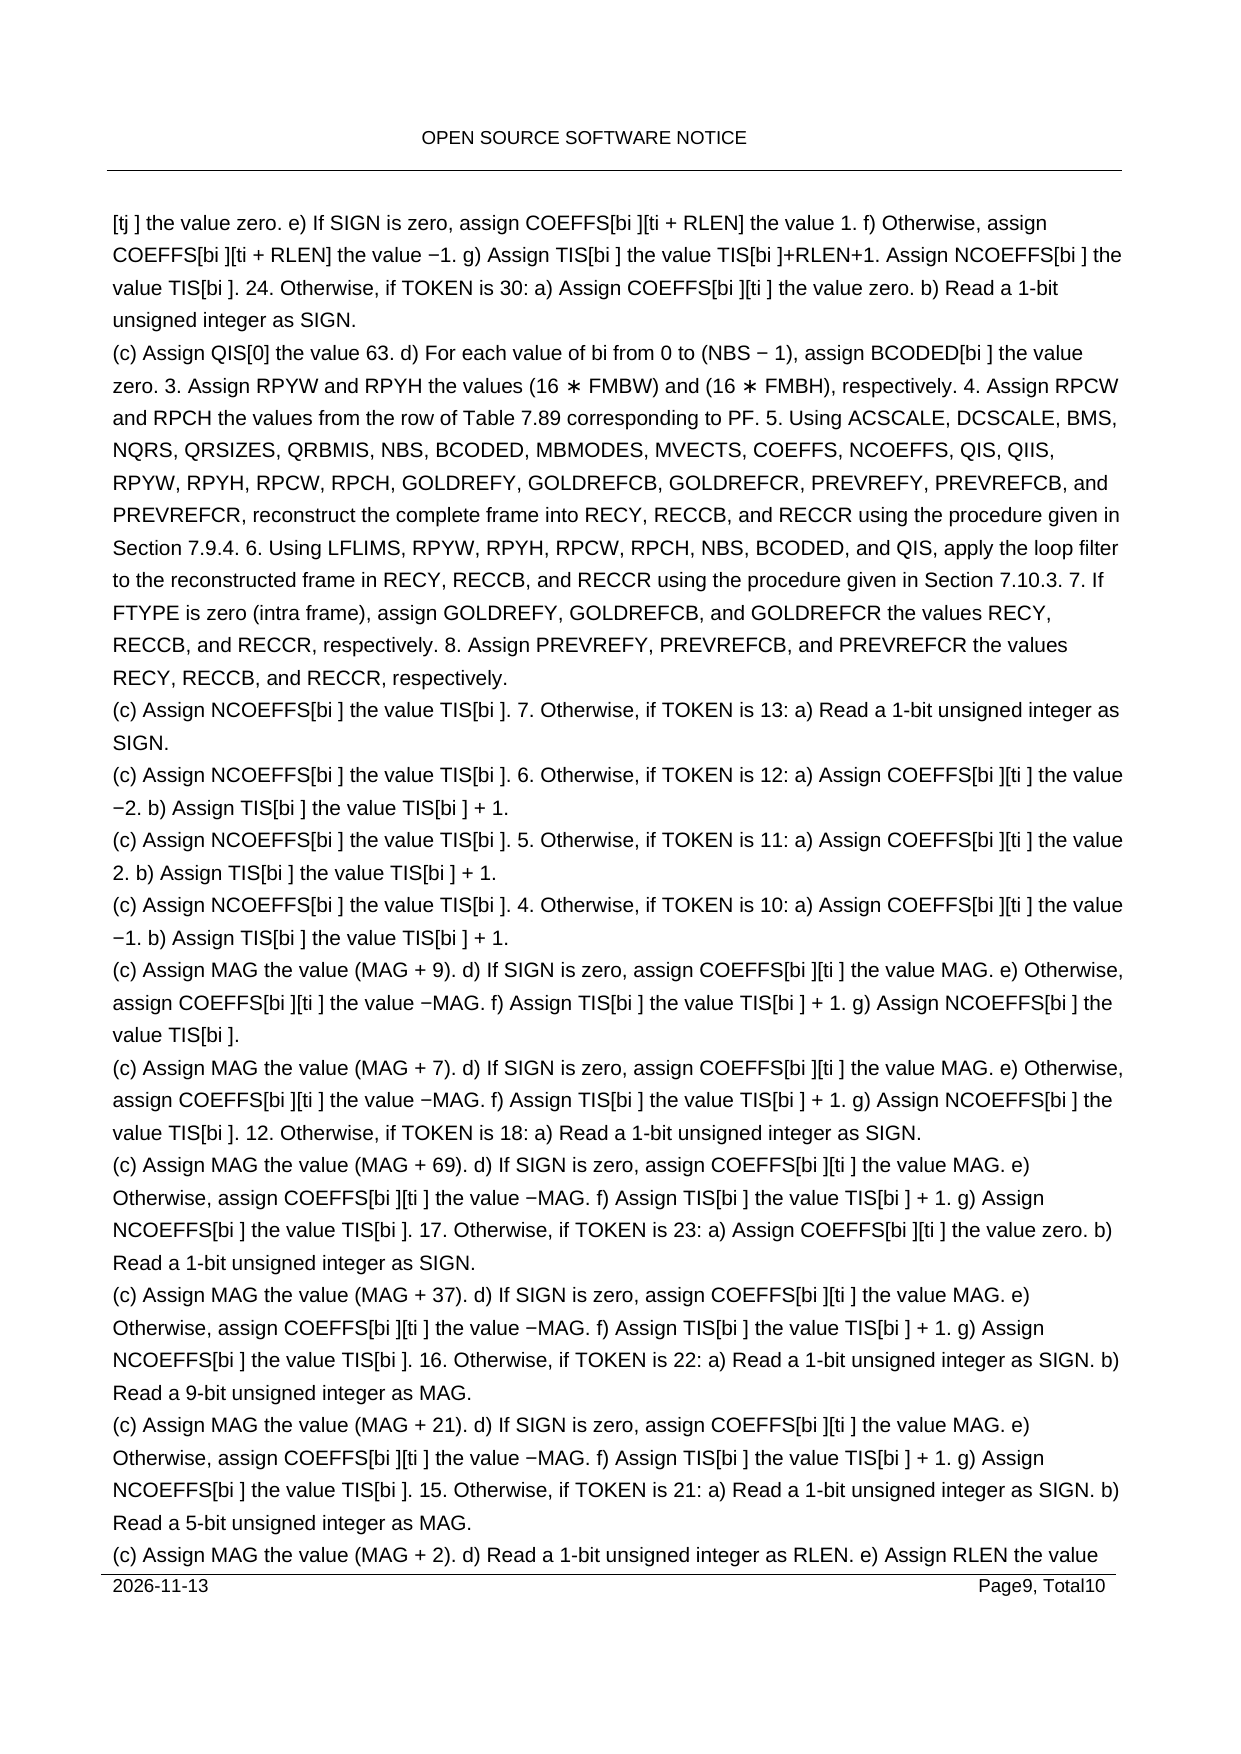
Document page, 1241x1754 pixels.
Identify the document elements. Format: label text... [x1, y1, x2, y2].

text (c) Assign MAG the value (MAG + 69). d) If SIGN is zero, assign COEFFS[bi ][ti ] the value MAG. e) Otherwise, assign COEFFS[bi ][ti ] the value −MAG. f) Assign TIS[bi ] the value TIS[bi ] + 1. g) Assign NCOEFFS[bi ] the value TIS[bi ]. 17. Otherwise, if TOKEN is 23: a) Assign COEFFS[bi ][ti ] the value zero. b) Read a 1-bit unsigned integer as SIGN. [112, 1149, 1128, 1279]
text (c) Assign NCOEFFS[bi ] the value TIS[bi ]. 4. Otherwise, if TOKEN is 10: a) Assign COEFFS[bi ][ti ] the value −1. b) Assign TIS[bi ] the value TIS[bi ] + 1. [112, 889, 1128, 954]
text (c) Assign NCOEFFS[bi ] the value TIS[bi ]. 5. Otherwise, if TOKEN is 11: a) Assign COEFFS[bi ][ti ] the value 2. b) Assign TIS[bi ] the value TIS[bi ] + 1. [112, 824, 1128, 889]
text (c) Assign NCOEFFS[bi ] the value TIS[bi ]. 7. Otherwise, if TOKEN is 13: a) Read a 1-bit unsigned integer as SIGN. [112, 694, 1128, 759]
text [112, 1539, 1128, 1571]
text (c) Assign NCOEFFS[bi ] the value TIS[bi ]. 6. Otherwise, if TOKEN is 12: a) Assign COEFFS[bi ][ti ] the value −2. b) Assign TIS[bi ] the value TIS[bi ] + 1. [112, 759, 1128, 824]
text (c) Assign MAG the value (MAG + 9). d) If SIGN is zero, assign COEFFS[bi ][ti ] the value MAG. e) Otherwise, assign COEFFS[bi ][ti ] the value −MAG. f) Assign TIS[bi ] the value TIS[bi ] + 1. g) Assign NCOEFFS[bi ] the value TIS[bi ]. [112, 954, 1128, 1051]
text (c) Assign MAG the value (MAG + 21). d) If SIGN is zero, assign COEFFS[bi ][ti ] the value MAG. e) Otherwise, assign COEFFS[bi ][ti ] the value −MAG. f) Assign TIS[bi ] the value TIS[bi ] + 1. g) Assign NCOEFFS[bi ] the value TIS[bi ]. 15. Otherwise, if TOKEN is 21: a) Read a 1-bit unsigned integer as SIGN. b) Read a 5-bit unsigned integer as MAG. [112, 1409, 1128, 1539]
text (c) Assign QIS[0] the value 63. d) For each value of bi from 0 to (NBS − 1), assign BCODED[bi ] the value zero. 3. Assign RPYW and RPYH the values (16 ∗ FMBW) and (16 ∗ FMBH), respectively. 4. Assign RPCW and RPCH the values from the row of Table 7.89 corresponding to PF. 5. Using ACSCALE, DCSCALE, BMS, NQRS, QRSIZES, QRBMIS, NBS, BCODED, MBMODES, MVECTS, COEFFS, NCOEFFS, QIS, QIIS, RPYW, RPYH, RPCW, RPCH, GOLDREFY, GOLDREFCB, GOLDREFCR, PREVREFY, PREVREFCB, and PREVREFCR, reconstruct the complete frame into RECY, RECCB, and RECCR using the procedure given in Section 7.9.4. 6. Using LFLIMS, RPYW, RPYH, RPCW, RPCH, NBS, BCODED, and QIS, apply the loop filter to the reconstructed frame in RECY, RECCB, and RECCR using the procedure given in Section 7.10.3. 7. If FTYPE is zero (intra frame), assign GOLDREFY, GOLDREFCB, and GOLDREFCR the values RECY, RECCB, and RECCR, respectively. 8. Assign PREVREFY, PREVREFCB, and PREVREFCR the values RECY, RECCB, and RECCR, respectively. [112, 336, 1128, 694]
text (c) Assign MAG the value (MAG + 37). d) If SIGN is zero, assign COEFFS[bi ][ti ] the value MAG. e) Otherwise, assign COEFFS[bi ][ti ] the value −MAG. f) Assign TIS[bi ] the value TIS[bi ] + 1. g) Assign NCOEFFS[bi ] the value TIS[bi ]. 16. Otherwise, if TOKEN is 22: a) Read a 1-bit unsigned integer as SIGN. b) Read a 9-bit unsigned integer as MAG. [112, 1279, 1128, 1409]
text (c) Assign MAG the value (MAG + 7). d) If SIGN is zero, assign COEFFS[bi ][ti ] the value MAG. e) Otherwise, assign COEFFS[bi ][ti ] the value −MAG. f) Assign TIS[bi ] the value TIS[bi ] + 1. g) Assign NCOEFFS[bi ] the value TIS[bi ]. 12. Otherwise, if TOKEN is 18: a) Read a 1-bit unsigned integer as SIGN. [112, 1051, 1128, 1149]
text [112, 206, 1128, 336]
